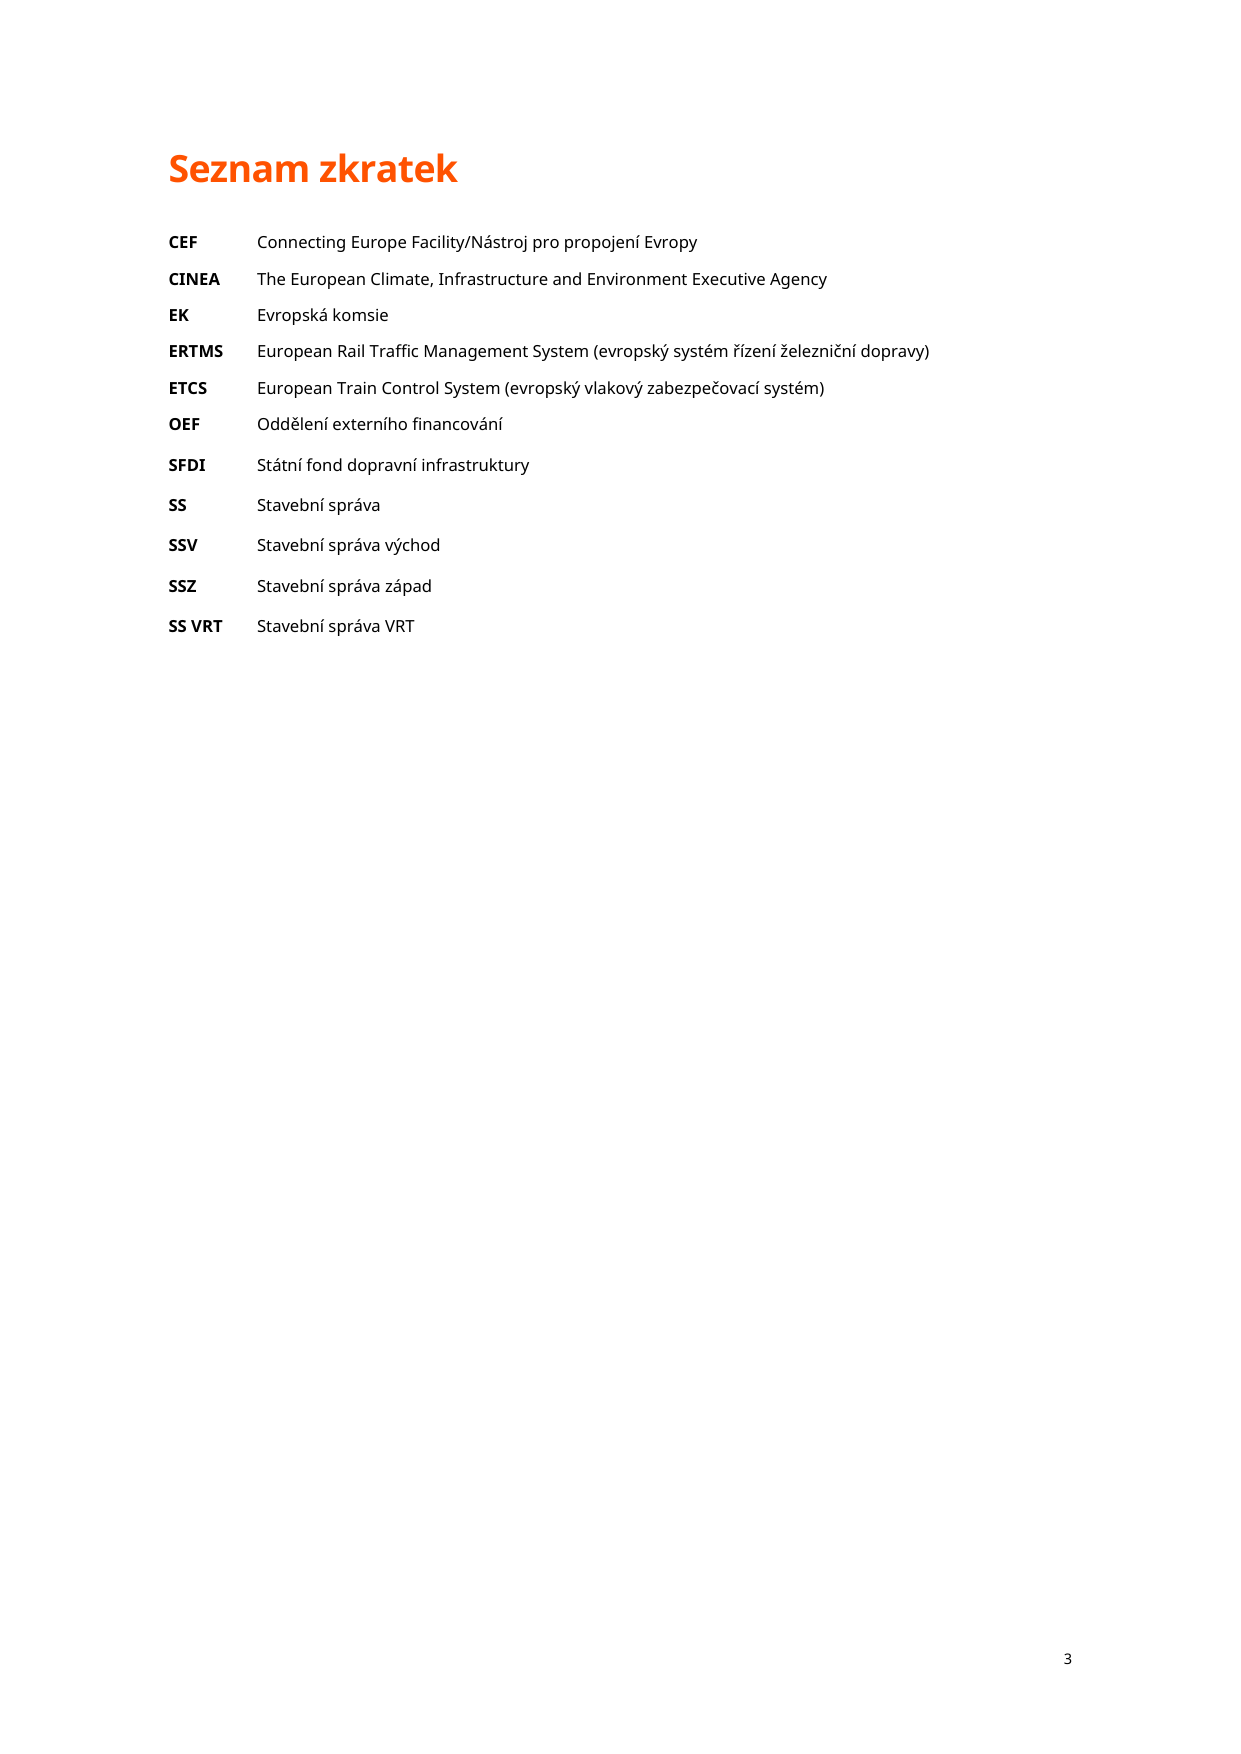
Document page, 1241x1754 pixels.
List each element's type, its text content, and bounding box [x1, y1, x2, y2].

table_cell EK [168, 297, 257, 333]
table_cell European Train Control System (evropský vlakový zabezpečovací systém) [257, 370, 1042, 406]
table_cell ETCS [168, 370, 257, 406]
table_cell CINEA [168, 260, 257, 297]
table_cell OEF SFDI SS SSV SSZ SS VRT [168, 406, 257, 694]
text Seznam zkratek [168, 143, 1072, 194]
table_cell Evropská komsie [257, 297, 1042, 333]
table_header Connecting Europe Facility/Nástroj pro propojení Evropy [257, 224, 1042, 260]
table_cell European Rail Traffic Management System (evropský systém řízení železniční dopravy) [257, 333, 1042, 369]
table_cell The European Climate, Infrastructure and Environment Executive Agency [257, 260, 1042, 297]
table_cell ERTMS [168, 333, 257, 369]
table_header CEF [168, 224, 257, 260]
table_cell Oddělení externího financování Státní fond dopravní infrastruktury Stavební správa Stavební správa východ Stavební správa západ Stavební správa VRT [257, 406, 1042, 694]
